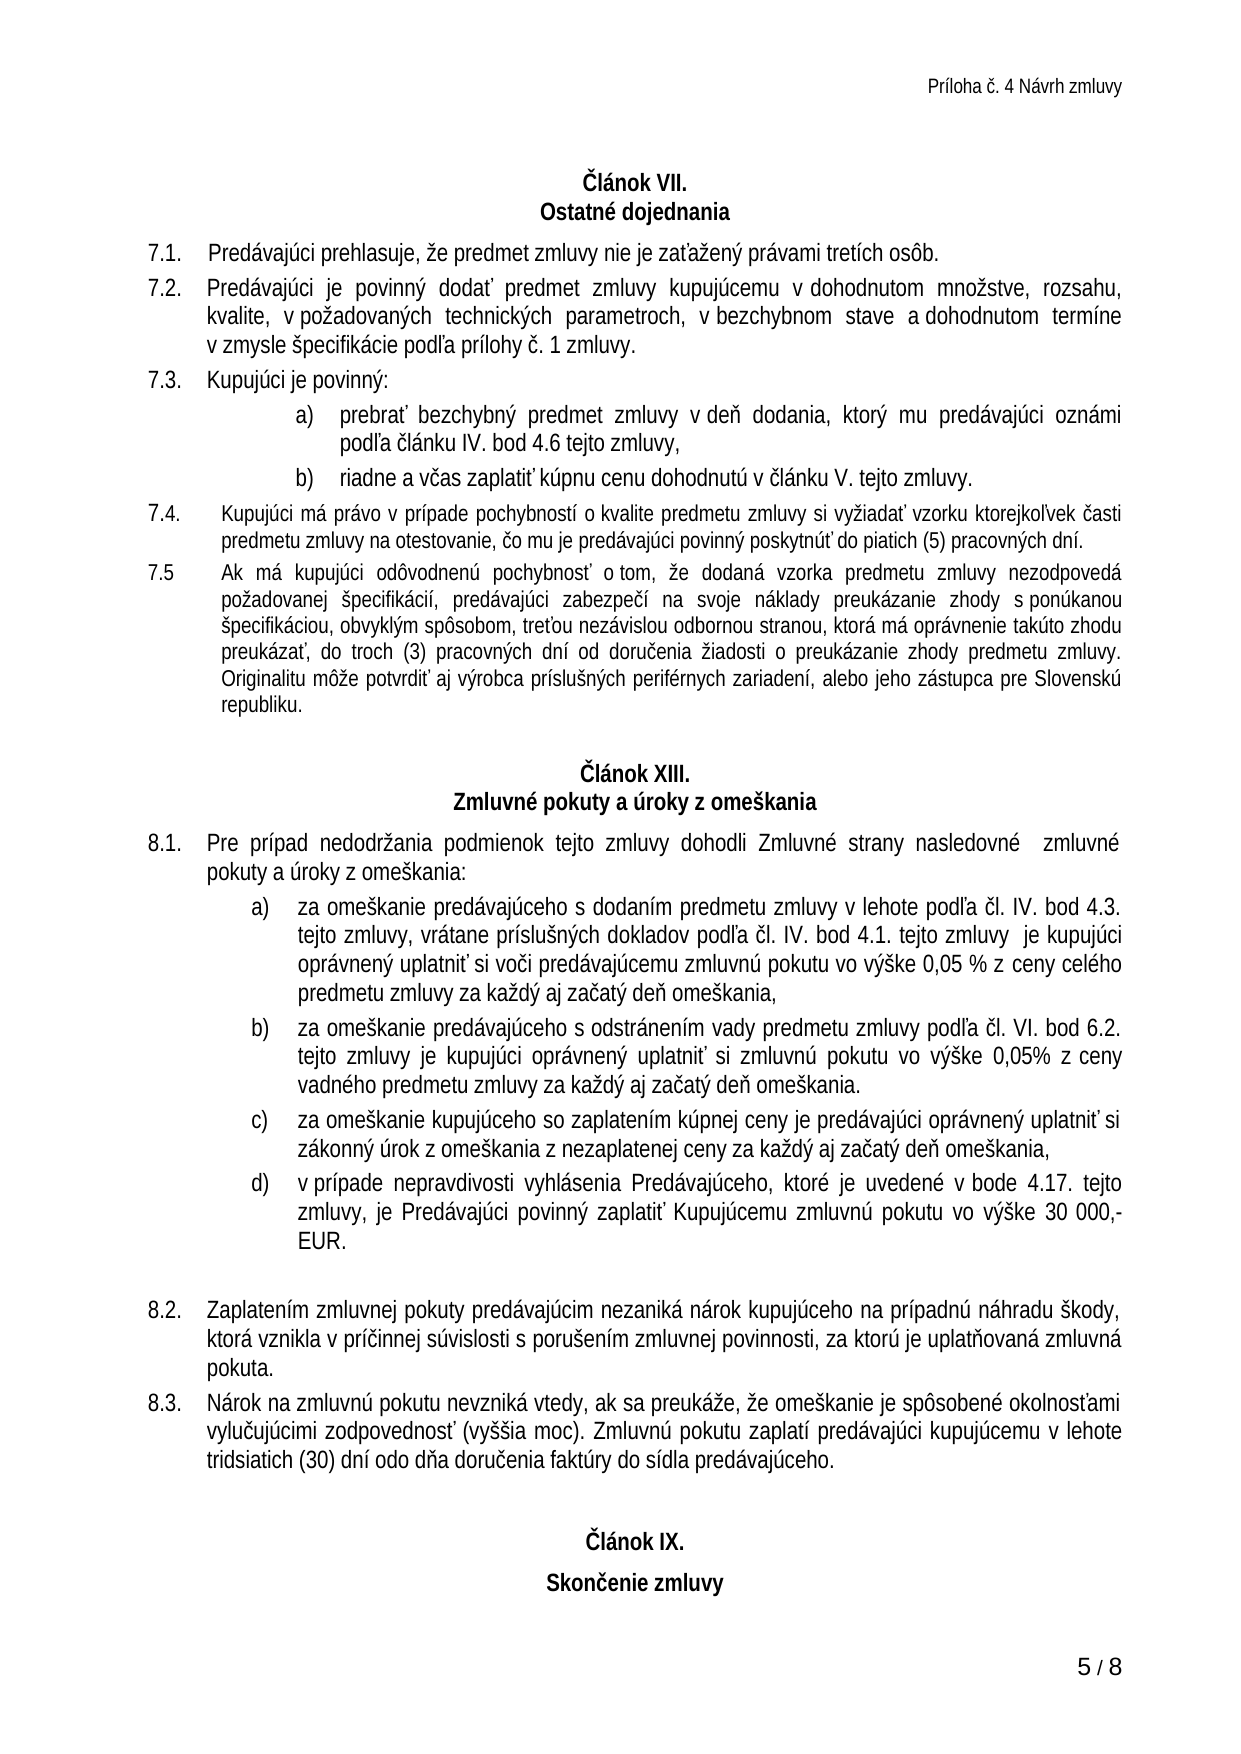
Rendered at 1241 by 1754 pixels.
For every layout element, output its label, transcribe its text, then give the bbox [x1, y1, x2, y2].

list Kupujúci je povinný: [148, 365, 1122, 393]
list za omeškanie predávajúceho s dodaním predmetu zmluvy v lehote podľa čl. IV. bod 4.3. tejto zmluvy, vrátane príslušných dokladov podľa čl. IV. bod 4.1. tejto zmluvy je kupujúci oprávnený uplatniť si voči predávajúcemu zmluvnú pokutu vo výške 0,05 % z ceny celého predmetu zmluvy za každý aj začatý deň omeškania, [251, 892, 1122, 1006]
list Predávajúci je povinný dodať predmet zmluvy kupujúcemu v dohodnutom množstve, rozsahu, kvalite, v požadovaných technických parametroch, v bezchybnom stave a dohodnutom termíne v zmysle špecifikácie podľa prílohy č. 1 zmluvy. [148, 272, 1122, 358]
list v prípade nepravdivosti vyhlásenia Predávajúceho, ktoré je uvedené v bode 4.17. tejto zmluvy, je Predávajúci povinný zaplatiť Kupujúcemu zmluvnú pokutu vo výške 30 000,-EUR. [251, 1168, 1122, 1254]
list Pre prípad nedodržania podmienok tejto zmluvy dohodli Zmluvné strany nasledovné zmluvné pokuty a úroky z omeškania: [148, 828, 1122, 886]
text Článok XIII. [148, 758, 1122, 787]
list za omeškanie kupujúceho so zaplatením kúpnej ceny je predávajúci oprávnený uplatniť si zákonný úrok z omeškania z nezaplatenej ceny za každý aj začatý deň omeškania, [251, 1105, 1122, 1162]
list Nárok na zmluvnú pokutu nevzniká vtedy, ak sa preukáže, že omeškanie je spôsobené okolnosťami vylučujúcimi zodpovednosť (vyššia moc). Zmluvnú pokutu zaplatí predávajúci kupujúcemu v lehote tridsiatich (30) dní odo dňa doručenia faktúry do sídla predávajúceho. [148, 1388, 1122, 1474]
text Zmluvné pokuty a úroky z omeškania [148, 787, 1122, 816]
list 7.4. Kupujúci má právo v prípade pochybností o kvalite predmetu zmluvy si vyžiadať vzorku ktorejkoľvek časti predmetu zmluvy na otestovanie, čo mu je predávajúci povinný poskytnúť do piatich (5) pracovných dní. [148, 498, 1122, 553]
list za omeškanie predávajúceho s odstránením vady predmetu zmluvy podľa čl. VI. bod 6.2. tejto zmluvy je kupujúci oprávnený uplatniť si zmluvnú pokutu vo výške 0,05% z ceny vadného predmetu zmluvy za každý aj začatý deň omeškania. [251, 1013, 1122, 1099]
text Článok IX. [148, 1527, 1122, 1556]
list 7.5 Ak má kupujúci odôvodnenú pochybnosť o tom, že dodaná vzorka predmetu zmluvy nezodpovedá požadovanej špecifikácií, predávajúci zabezpečí na svoje náklady preukázanie zhody s ponúkanou špecifikáciou, obvyklým spôsobom, treťou nezávislou odbornou stranou, ktorá má oprávnenie takúto zhodu preukázať, do troch (3) pracovných dní od doručenia žiadosti o preukázanie zhody predmetu zmluvy. Originalitu môže potvrdiť aj výrobca príslušných periférnych zariadení, alebo jeho zástupca pre Slovenskú republiku. [148, 559, 1122, 717]
text Skončenie zmluvy [148, 1568, 1122, 1597]
text Článok VII. [148, 168, 1122, 196]
list Predávajúci prehlasuje, že predmet zmluvy nie je zaťažený právami tretích osôb. [148, 238, 1122, 266]
list riadne a včas zaplatiť kúpnu cenu dohodnutú v článku V. tejto zmluvy. [295, 463, 1122, 492]
list Zaplatením zmluvnej pokuty predávajúcim nezaniká nárok kupujúceho na prípadnú náhradu škody, ktorá vznikla v príčinnej súvislosti s porušením zmluvnej povinnosti, za ktorú je uplatňovaná zmluvná pokuta. [148, 1296, 1122, 1381]
list prebrať bezchybný predmet zmluvy v deň dodania, ktorý mu predávajúci oznámi podľa článku IV. bod 4.6 tejto zmluvy, [295, 399, 1122, 457]
text Ostatné dojednania [148, 196, 1122, 225]
